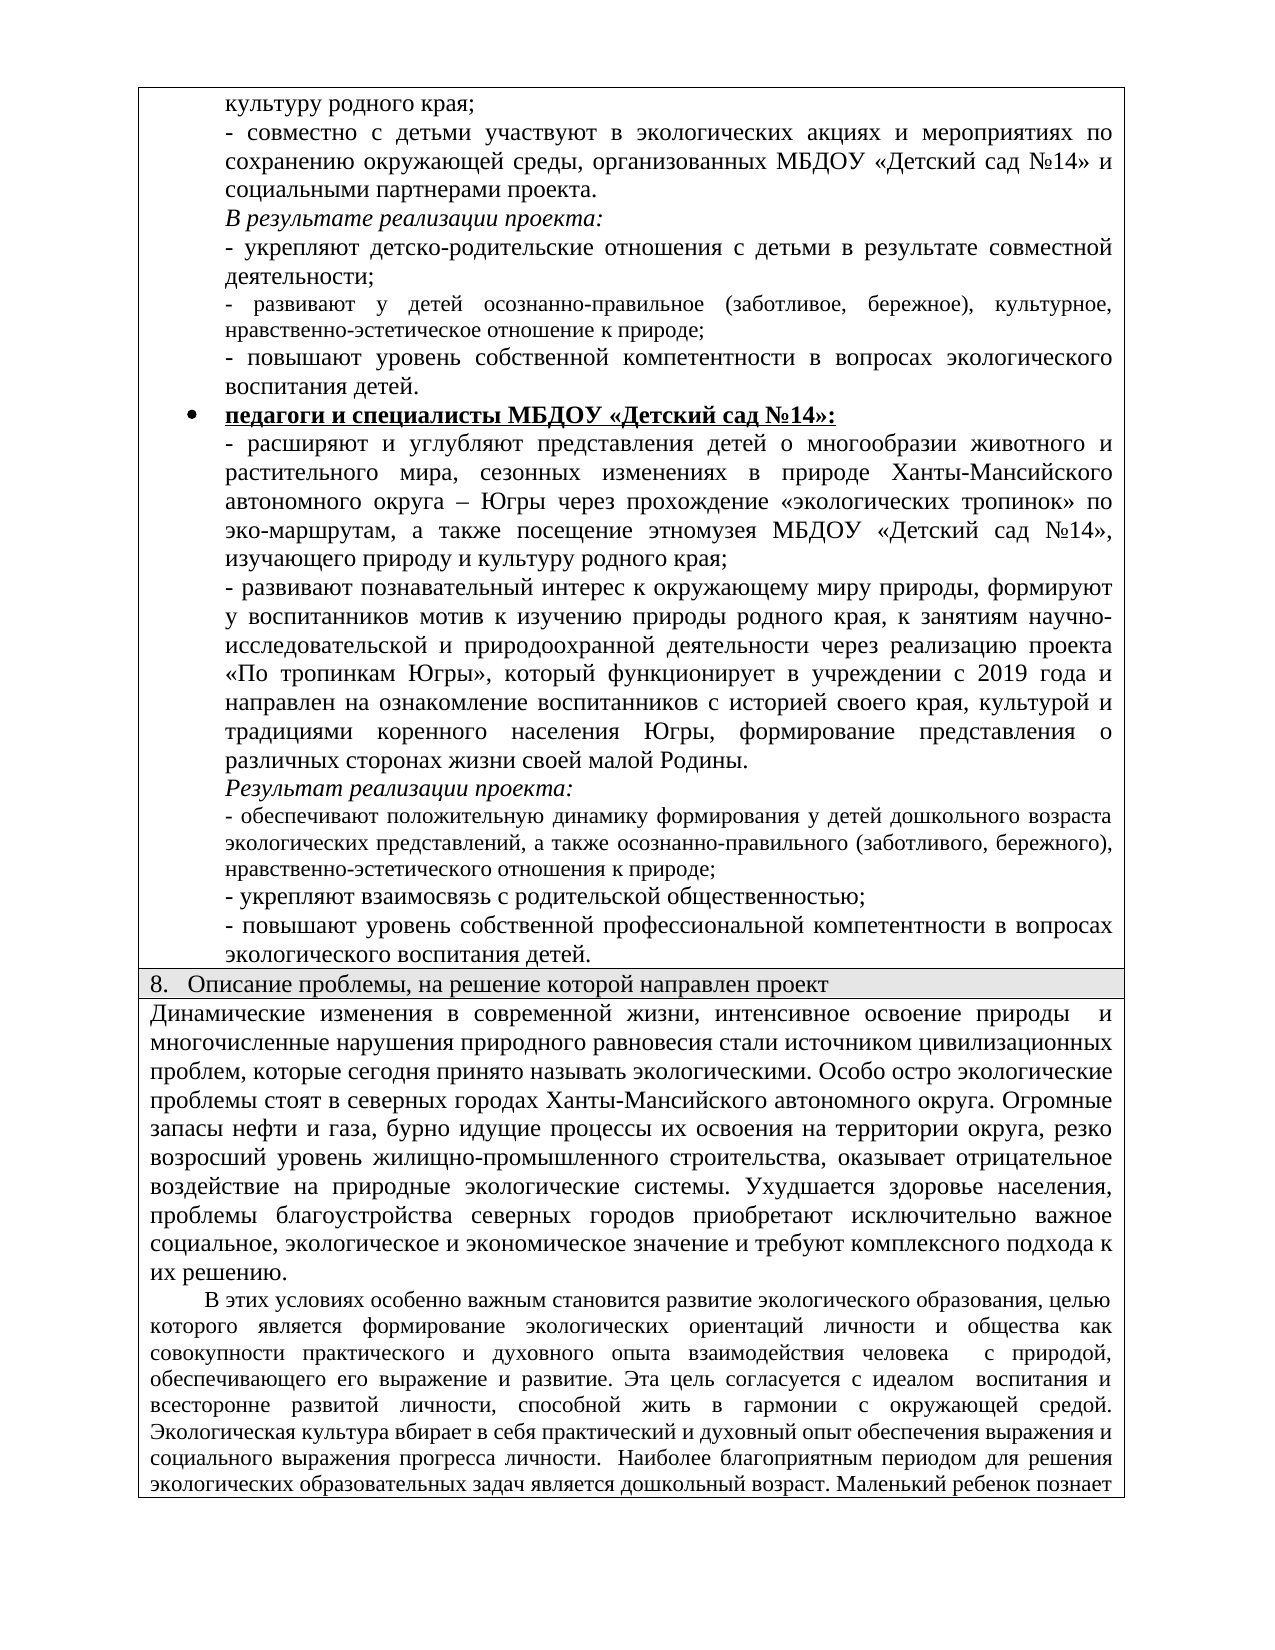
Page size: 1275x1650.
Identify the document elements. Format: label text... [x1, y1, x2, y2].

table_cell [139, 88, 1124, 968]
table_cell Описание проблемы, на решение которой направлен проект [139, 969, 1124, 997]
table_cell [139, 999, 1124, 1497]
